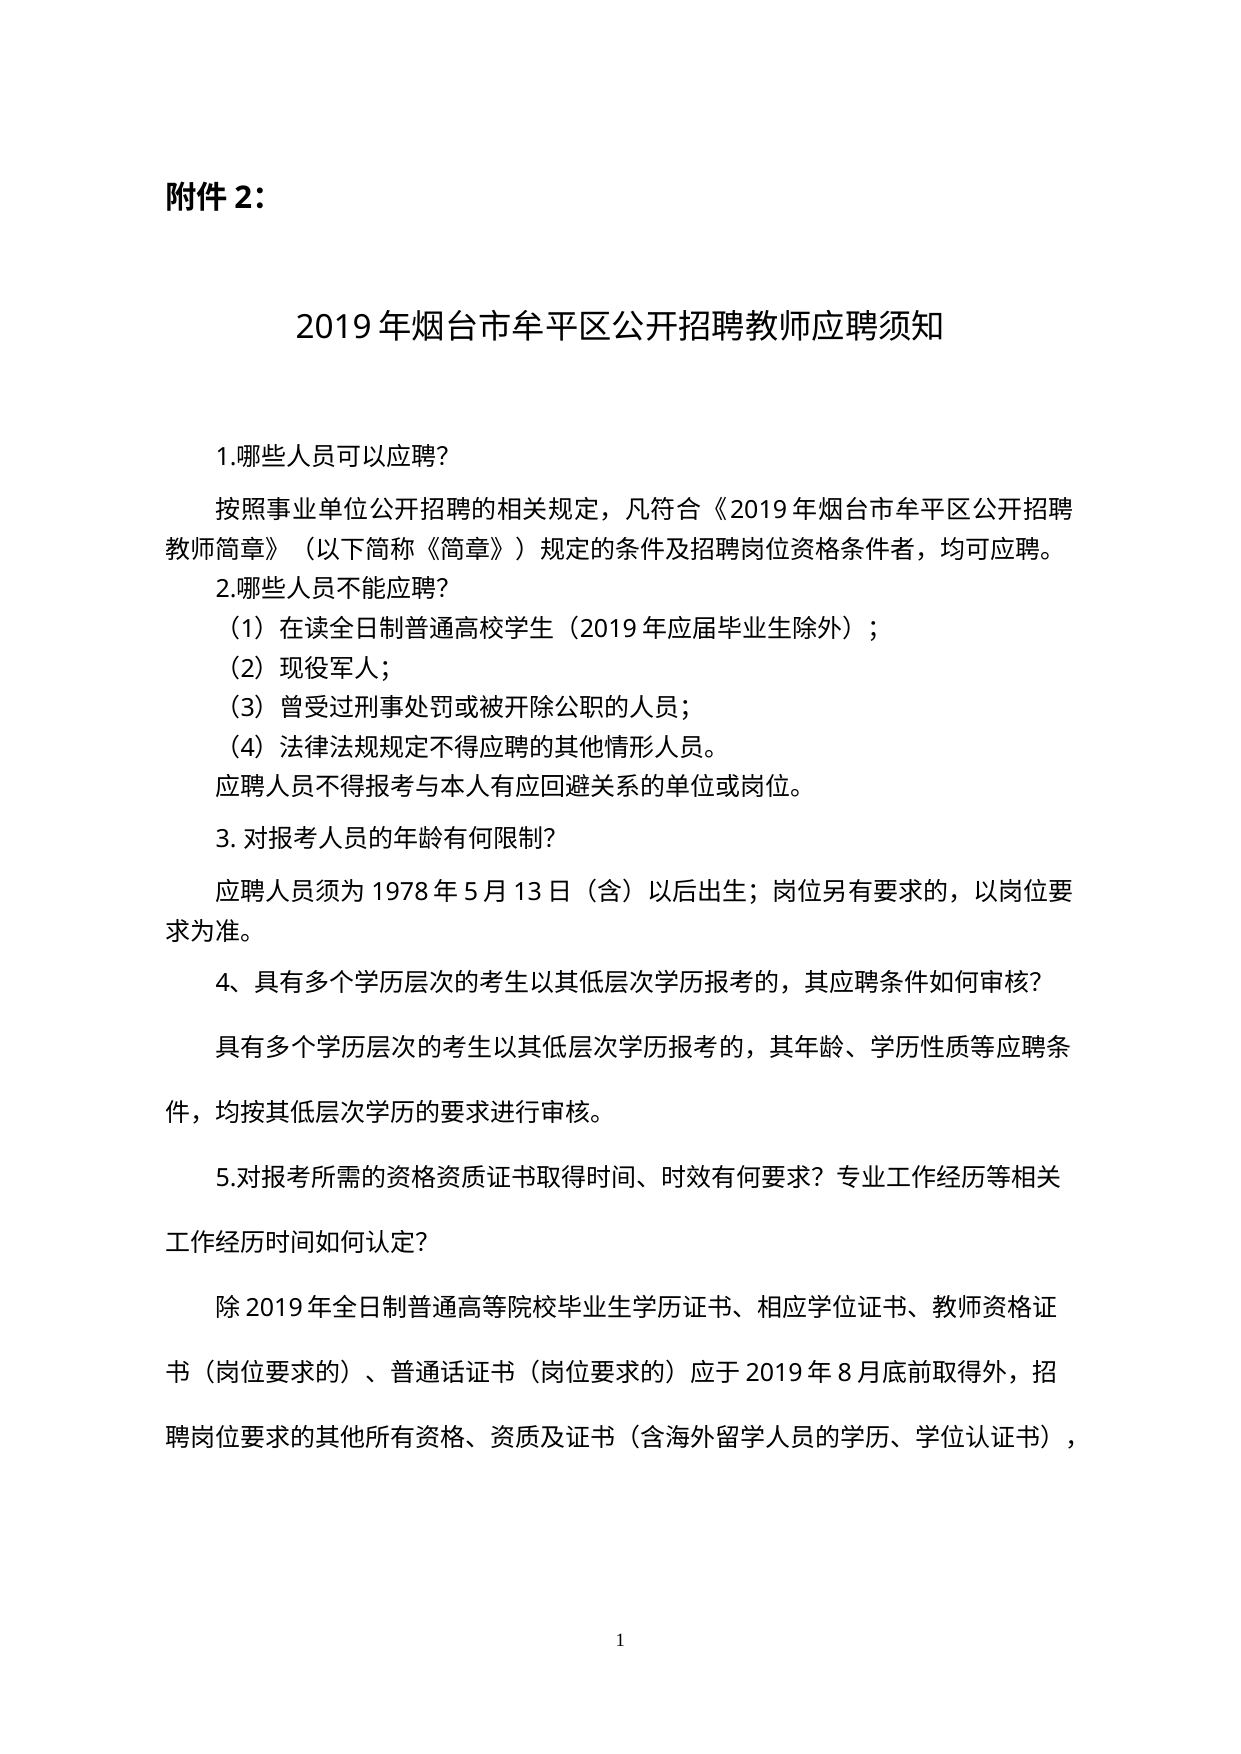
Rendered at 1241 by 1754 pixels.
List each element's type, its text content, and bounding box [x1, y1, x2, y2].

text 应聘人员不得报考与本人有应回避关系的单位或岗位。 [165, 764, 1075, 804]
text 1.哪些人员可以应聘？ [165, 422, 1075, 487]
text 按照事业单位公开招聘的相关规定，凡符合《2019年烟台市牟平区公开招聘教师简章》（以下简称《简章》）规定的条件及招聘岗位资格条件者，均可应聘。 [165, 487, 1075, 566]
text （3）曾受过刑事处罚或被开除公职的人员； [165, 685, 1075, 724]
text （4）法律法规规定不得应聘的其他情形人员。 [165, 724, 1075, 764]
text 附件2： [165, 162, 1075, 227]
text 4、具有多个学历层次的考生以其低层次学历报考的，其应聘条件如何审核？ [165, 948, 1075, 1013]
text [165, 1273, 1075, 1468]
text 2.哪些人员不能应聘？ [165, 566, 1075, 606]
text （1）在读全日制普通高校学生（2019年应届毕业生除外）； [165, 606, 1075, 645]
text 应聘人员须为1978年5月13日（含）以后出生；岗位另有要求的，以岗位要求为准。 [165, 869, 1075, 948]
text 5.对报考所需的资格资质证书取得时间、时效有何要求？专业工作经历等相关工作经历时间如何认定？ [165, 1143, 1075, 1273]
text 3. 对报考人员的年龄有何限制？ [165, 804, 1075, 869]
text （2）现役军人； [165, 645, 1075, 685]
text 具有多个学历层次的考生以其低层次学历报考的，其年龄、学历性质等应聘条件，均按其低层次学历的要求进行审核。 [165, 1013, 1075, 1143]
text 2019年烟台市牟平区公开招聘教师应聘须知 [165, 292, 1075, 357]
